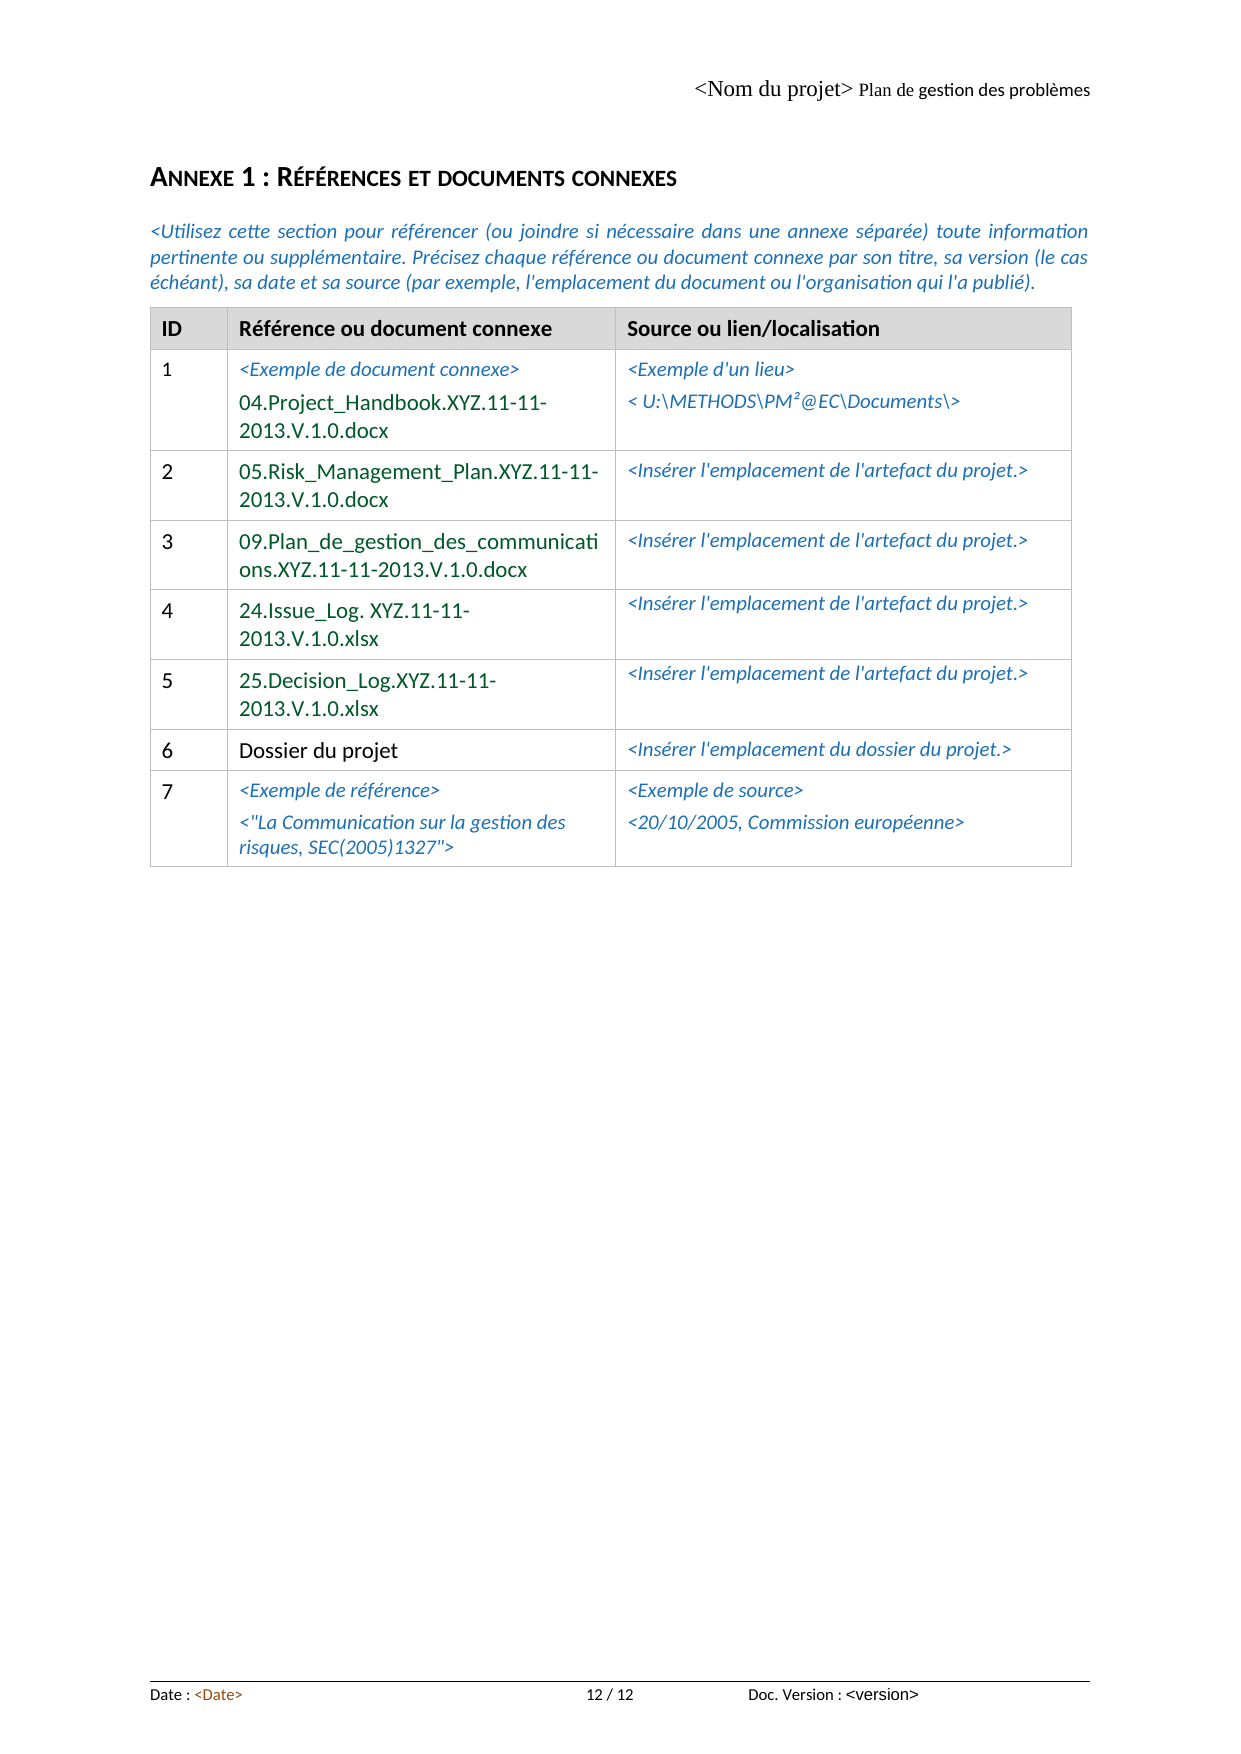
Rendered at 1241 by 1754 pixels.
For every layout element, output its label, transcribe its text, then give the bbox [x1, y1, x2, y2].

table_cell 09.Plan_de_gestion_des_communications.XYZ.11-11-2013.V.1.0.docx [228, 521, 615, 589]
table_cell 25.Decision_Log.XYZ.11-11-2013.V.1.0.xlsx [228, 660, 615, 728]
table_header ID [151, 308, 227, 349]
table_cell <Exemple de référence> <"La Communication sur la gestion des risques, SEC(2005)1327"> [228, 771, 615, 866]
table_cell 24.Issue_Log. XYZ.11-11-2013.V.1.0.xlsx [228, 590, 615, 659]
table_cell 4 [151, 590, 227, 659]
table_cell 2 [151, 451, 227, 520]
table_cell 7 [151, 771, 227, 866]
table_cell Dossier du projet [228, 730, 615, 770]
table_cell <Insérer l'emplacement de l'artefact du projet.> [616, 660, 1071, 728]
table_cell 05.Risk_Management_Plan.XYZ.11-11-2013.V.1.0.docx [228, 451, 615, 520]
text <Utilisez cette section pour référencer (ou joindre si nécessaire dans une annexe séparée) toute information pertinente ou supplémentaire. Précisez chaque référence ou document connexe par son titre, sa version (le cas échéant), sa date et sa source (par exemple, l'emplacement du document ou l'organisation qui l'a publié). [150, 218, 1090, 295]
table_cell <Insérer l'emplacement du dossier du projet.> [616, 730, 1071, 770]
table_cell 3 [151, 521, 227, 589]
table_cell <Exemple de source> <20/10/2005, Commission européenne> [616, 771, 1071, 866]
table_cell <Insérer l'emplacement de l'artefact du projet.> [616, 590, 1071, 659]
table_header Référence ou document connexe [228, 308, 615, 349]
table_cell <Insérer l'emplacement de l'artefact du projet.> [616, 451, 1071, 520]
table_cell <Exemple d'un lieu> < U:\METHODS\PM²@EC\Documents\> [616, 350, 1071, 450]
table_cell <Insérer l'emplacement de l'artefact du projet.> [616, 521, 1071, 589]
subtitle Annexe 1 : Références et documents connexes [150, 158, 1090, 193]
table_cell 1 [151, 350, 227, 450]
table_cell 6 [151, 730, 227, 770]
table_cell <Exemple de document connexe> 04.Project_Handbook.XYZ.11-11-2013.V.1.0.docx [228, 350, 615, 450]
table_cell 5 [151, 660, 227, 728]
table_header Source ou lien/localisation [616, 308, 1071, 349]
